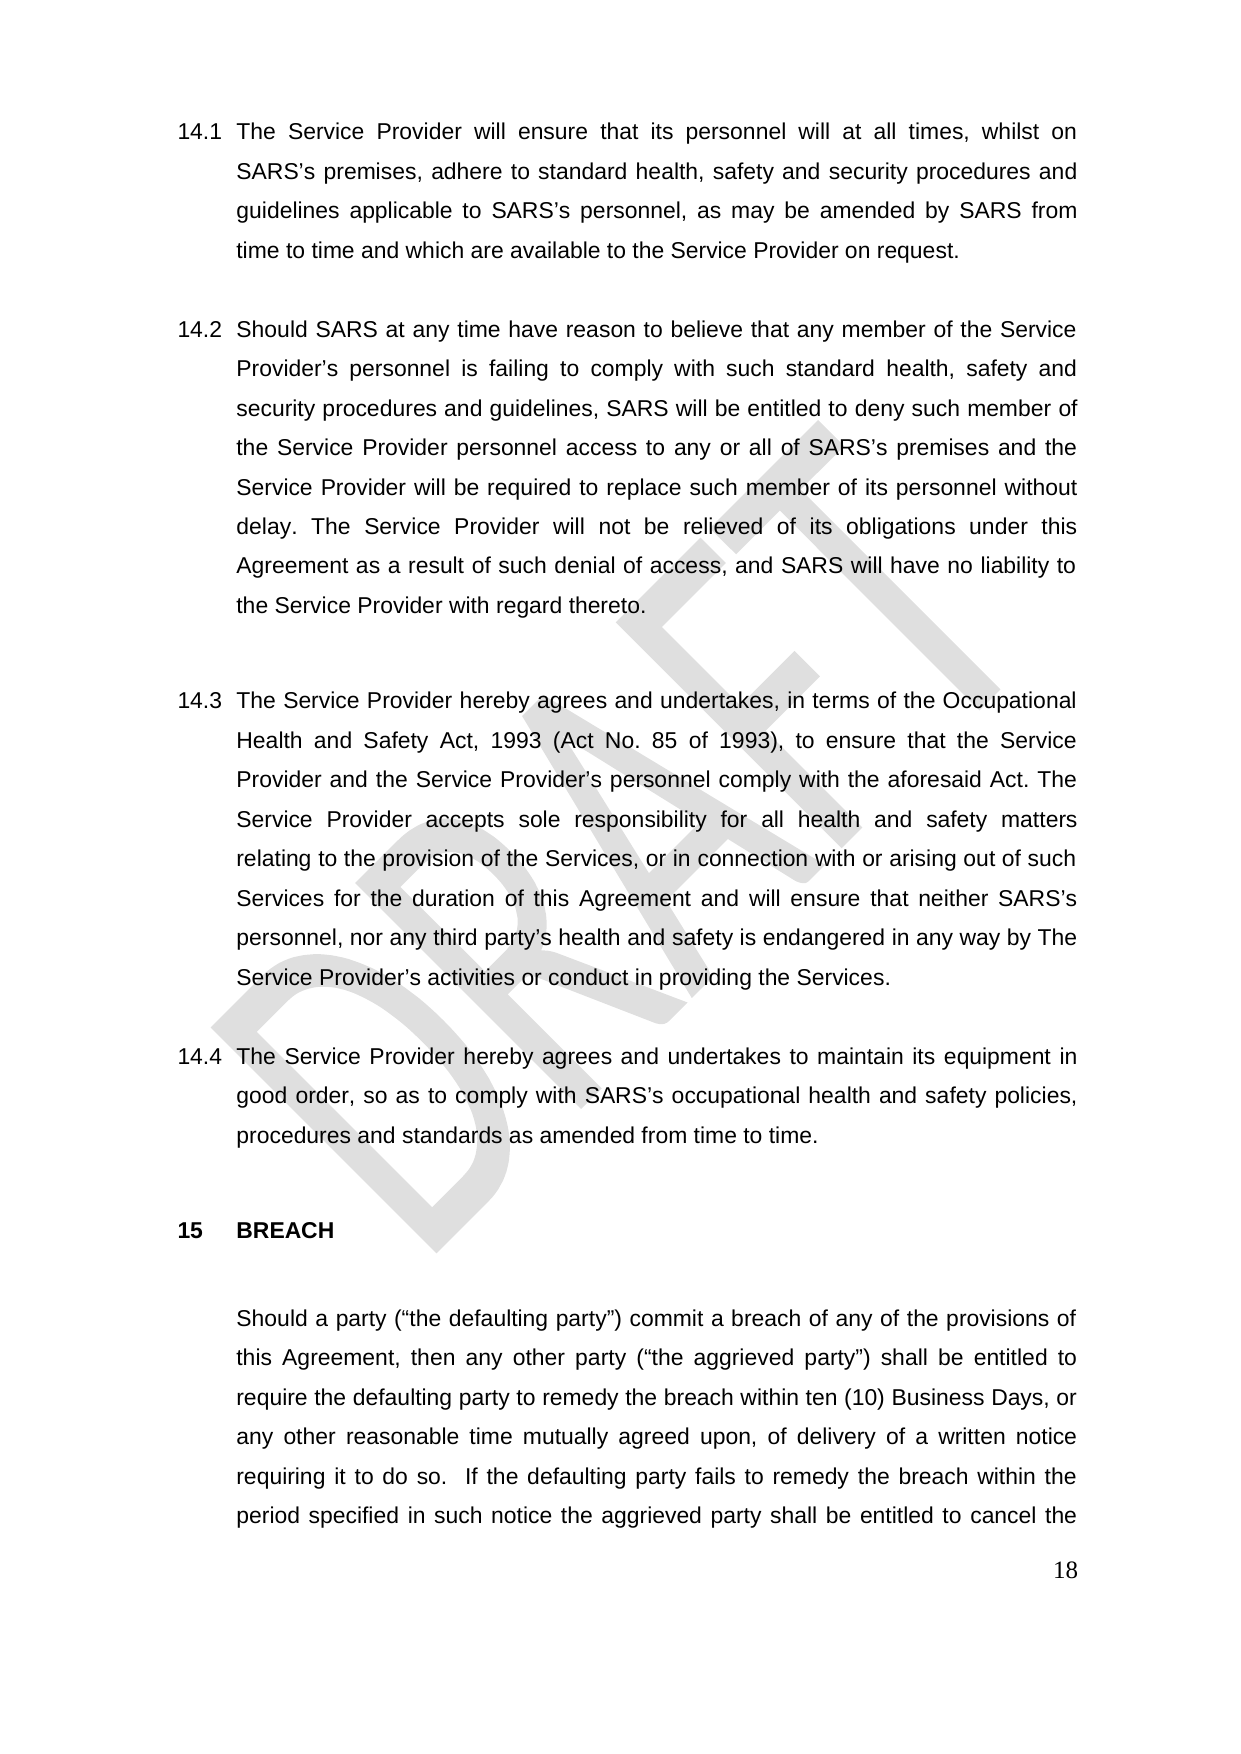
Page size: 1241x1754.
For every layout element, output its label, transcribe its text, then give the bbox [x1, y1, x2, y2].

list Should SARS at any time have reason to believe that any member of the Service Provider’s personnel is failing to comply with such standard health, safety and security procedures and guidelines, SARS will be entitled to deny such member of the Service Provider personnel access to any or all of SARS’s premises and the Service Provider will be required to replace such member of its personnel without delay. The Service Provider will not be relieved of its obligations under this Agreement as a result of such denial of access, and SARS will have no liability to the Service Provider with regard thereto. [177, 316, 1078, 618]
list The Service Provider hereby agrees and undertakes to maintain its equipment in good order, so as to comply with SARS’s occupational health and safety policies, procedures and standards as amended from time to time. [177, 1043, 1078, 1148]
list BREACH [177, 1217, 1078, 1244]
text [236, 1305, 1078, 1528]
list The Service Provider will ensure that its personnel will at all times, whilst on SARS’s premises, adhere to standard health, safety and security procedures and guidelines applicable to SARS’s personnel, as may be amended by SARS from time to time and which are available to the Service Provider on request. [177, 118, 1078, 263]
list The Service Provider hereby agrees and undertakes, in terms of the Occupational Health and Safety Act, 1993 (Act No. 85 of 1993), to ensure that the Service Provider and the Service Provider’s personnel comply with the aforesaid Act. The Service Provider accepts sole responsibility for all health and safety matters relating to the provision of the Services, or in connection with or arising out of such Services for the duration of this Agreement and will ensure that neither SARS’s personnel, nor any third party’s health and safety is endangered in any way by The Service Provider’s activities or conduct in providing the Services. [177, 687, 1078, 990]
